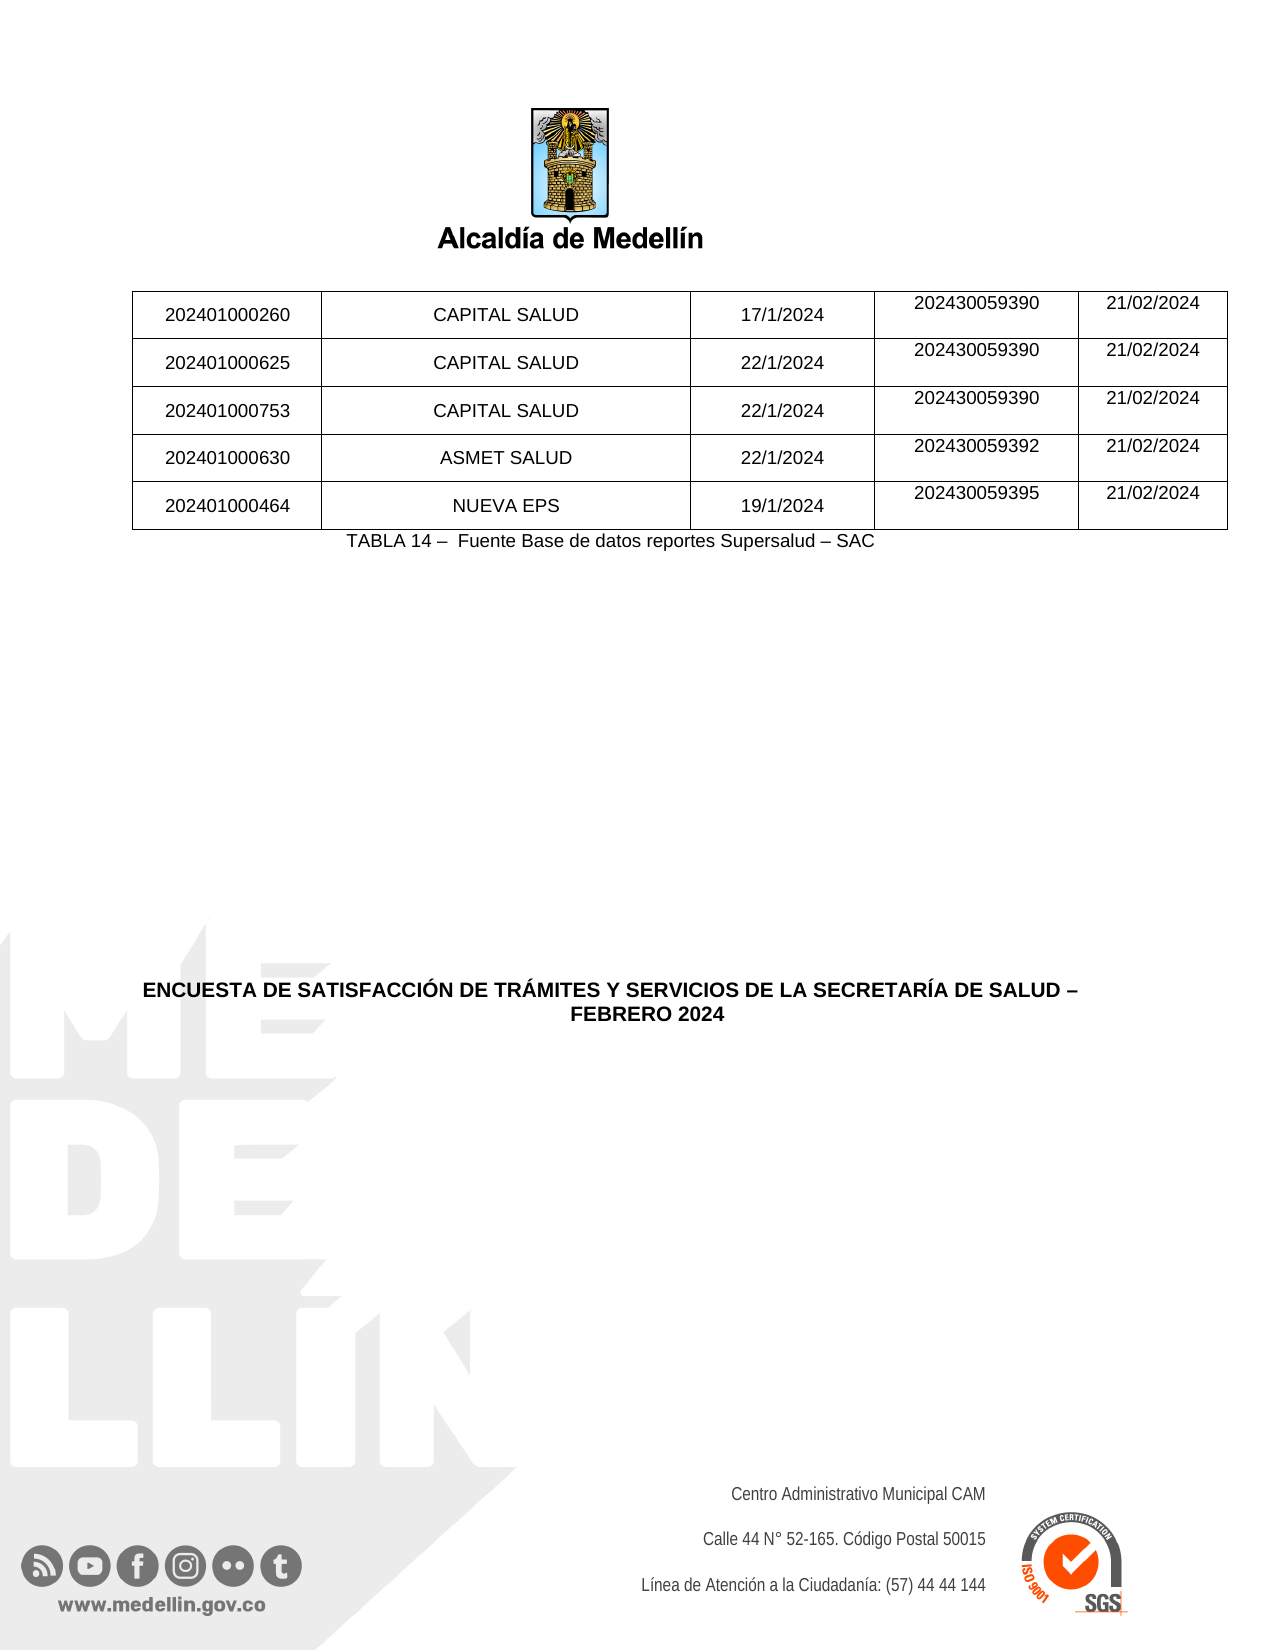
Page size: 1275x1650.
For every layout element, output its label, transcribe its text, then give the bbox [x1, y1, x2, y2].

text ENCUESTA DE SATISFACCIÓN DE TRÁMITES Y SERVICIOS DE LA SECRETARÍA DE SALUD – FEBRERO 2024 [133, 978, 1088, 1026]
table_cell CAPITAL SALUD [322, 292, 690, 338]
table_cell 202401000753 [133, 387, 321, 433]
table_cell CAPITAL SALUD [322, 387, 690, 433]
table_cell 21/02/2024 [1079, 339, 1227, 386]
table_cell 202430059390 [875, 292, 1078, 338]
table_cell 202430059390 [875, 387, 1078, 433]
table_cell 22/1/2024 [691, 387, 874, 433]
table_cell NUEVA EPS [322, 482, 690, 529]
table_cell CAPITAL SALUD [322, 339, 690, 386]
table_cell 17/1/2024 [691, 292, 874, 338]
table_cell 21/02/2024 [1079, 435, 1227, 481]
text TABLA 14 – Fuente Base de datos reportes Supersalud – SAC [133, 530, 1088, 551]
table_cell 202430059392 [875, 435, 1078, 481]
table_cell 202401000625 [133, 339, 321, 386]
table_cell 21/02/2024 [1079, 292, 1227, 338]
table_cell 22/1/2024 [691, 435, 874, 481]
table_cell 202401000464 [133, 482, 321, 529]
table_cell ASMET SALUD [322, 435, 690, 481]
table_cell 202430059390 [875, 339, 1078, 386]
table_cell 19/1/2024 [691, 482, 874, 529]
table_cell 202430059395 [875, 482, 1078, 529]
picture [0, 0, 1217, 1650]
table_cell 22/1/2024 [691, 339, 874, 386]
table_cell 21/02/2024 [1079, 482, 1227, 529]
table_cell 21/02/2024 [1079, 387, 1227, 433]
table_cell 202401000630 [133, 435, 321, 481]
table_cell 202401000260 [133, 292, 321, 338]
